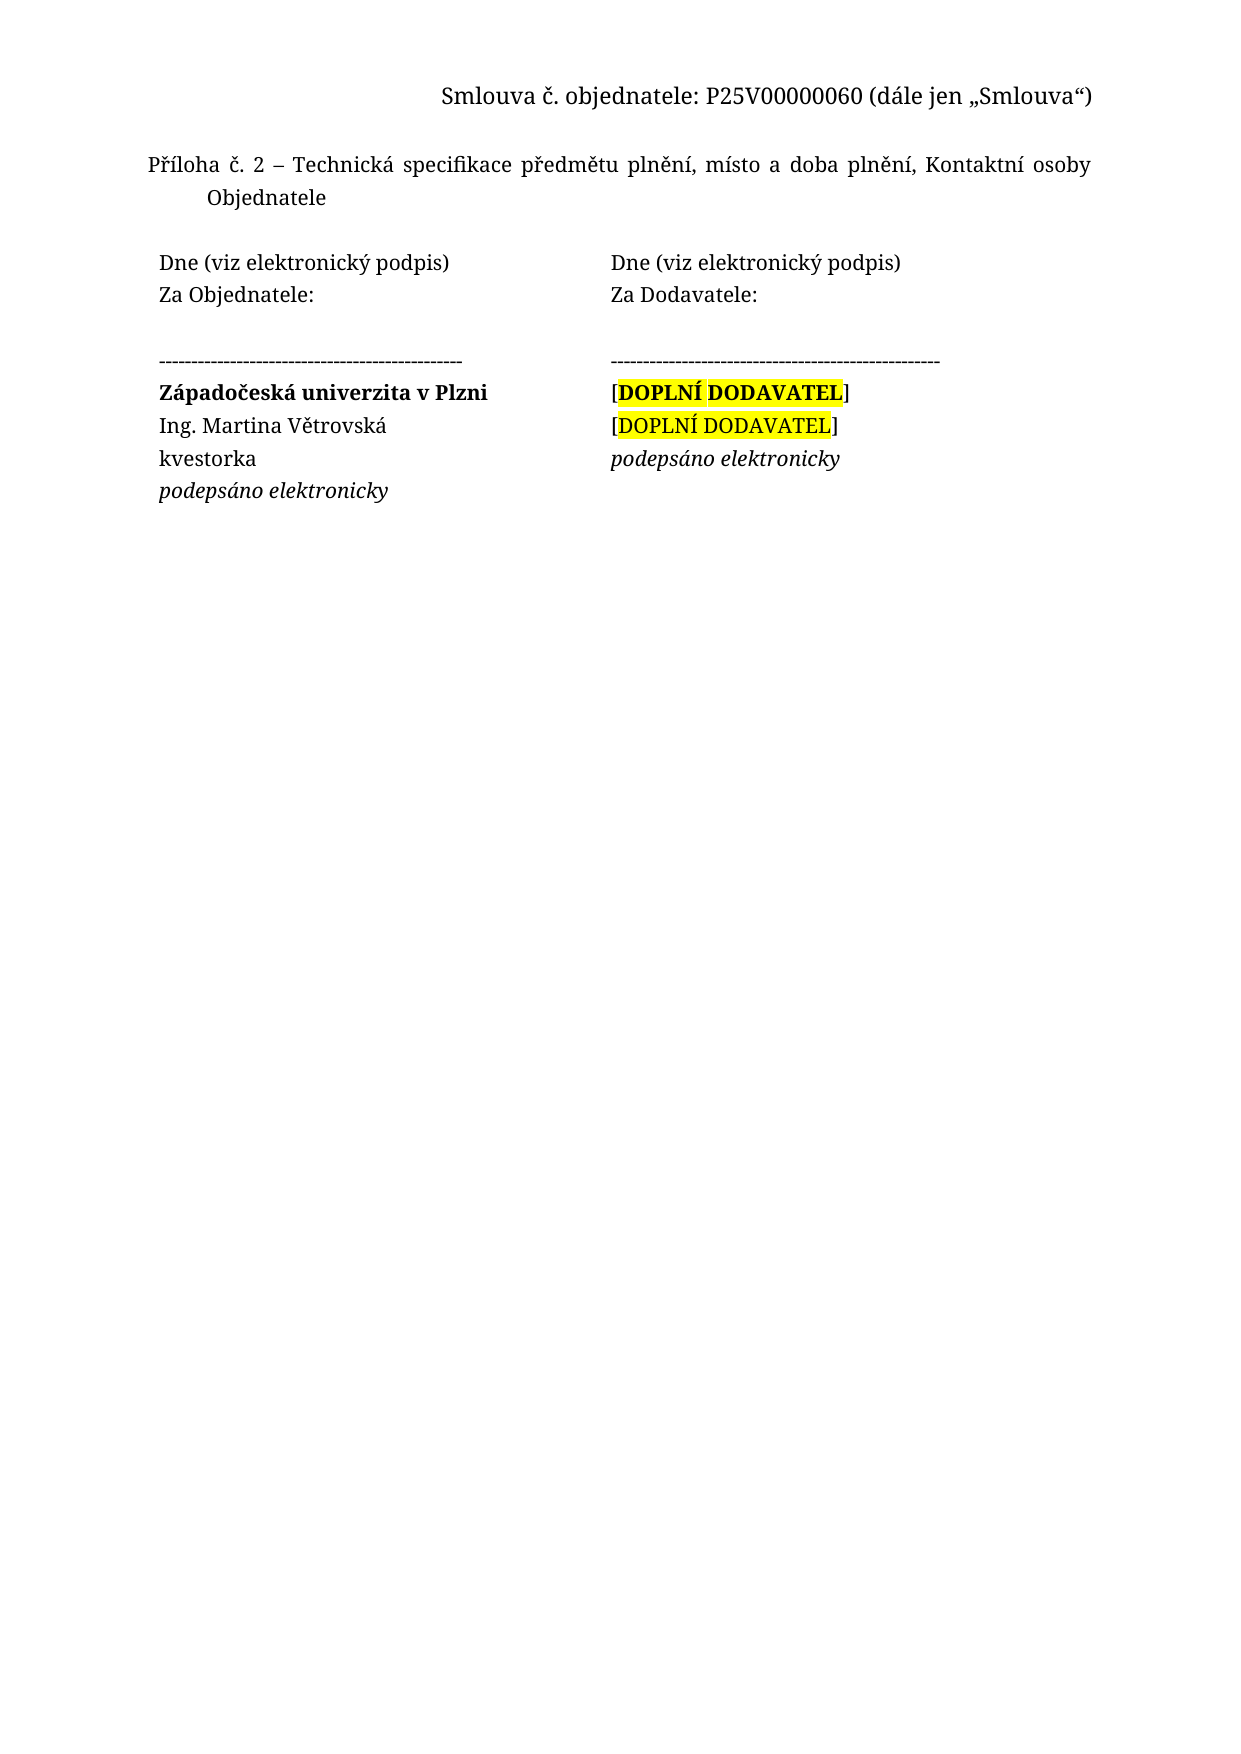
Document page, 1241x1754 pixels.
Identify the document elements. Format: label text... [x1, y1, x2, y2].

table_header Dne (viz elektronický podpis) Za Dodavatele: --------------------------------------------------- [DOPLNÍ DODAVATEL] [DOPLNÍ DODAVATEL] podepsáno elektronicky [599, 248, 1051, 508]
text Příloha č. 2 – Technická specifikace předmětu plnění, místo a doba plnění, Kontaktní osoby Objednatele [148, 150, 1093, 211]
table_header Dne (viz elektronický podpis) Za Objednatele: ----------------------------------------------- Západočeská univerzita v Plzni Ing. Martina Větrovská kvestorka podepsáno elektronicky [148, 248, 599, 508]
